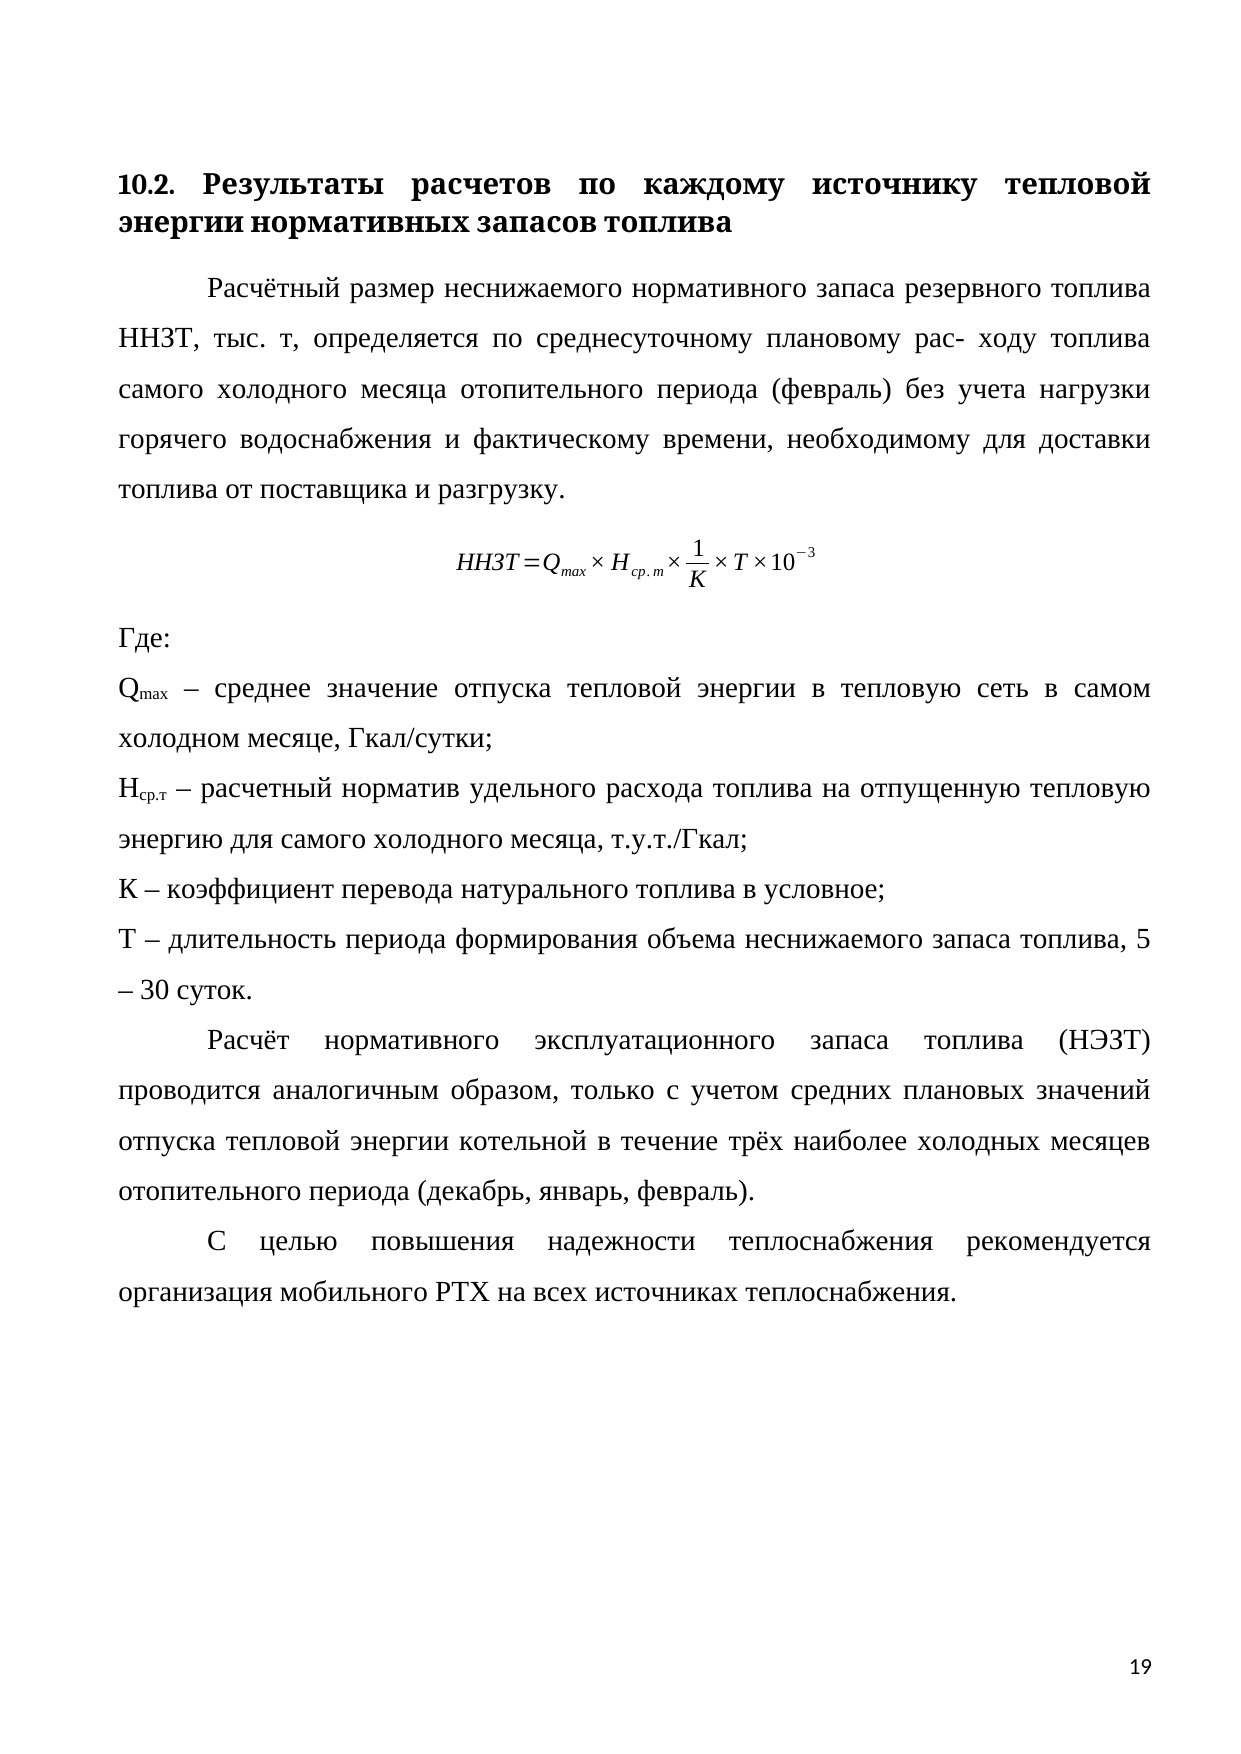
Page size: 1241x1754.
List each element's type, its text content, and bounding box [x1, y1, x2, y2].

text Нср.т – расчетный норматив удельного расхода топлива на отпущенную тепловую энергию для самого холодного месяца, т.у.т./Гкал; [118, 771, 1152, 854]
text Расчётный размер неснижаемого нормативного запаса резервного топлива ННЗТ, тыс. т, определяется по среднесуточному плановому рас- ходу топлива самого холодного месяца отопительного периода (февраль) без учета нагрузки горячего водоснабжения и фактическому времени, необходимому для доставки топлива от поставщика и разгрузку. [118, 270, 1152, 505]
text Qmax – среднее значение отпуска тепловой энергии в тепловую сеть в самом холодном месяце, Гкал/сутки; [118, 670, 1152, 754]
text Т – длительность периода формирования объема неснижаемого запаса топлива, 5 – 30 суток. [118, 922, 1152, 1005]
text Расчёт нормативного эксплуатационного запаса топлива (НЭЗТ) проводится аналогичным образом, только с учетом средних плановых значений отпуска тепловой энергии котельной в течение трёх наиболее холодных месяцев отопительного периода (декабрь, январь, февраль). [118, 1022, 1152, 1207]
text К – коэффициент перевода натурального топлива в условное; [118, 871, 1152, 905]
text С целью повышения надежности теплоснабжения рекомендуется организация мобильного РТХ на всех источниках теплоснабжения. [118, 1223, 1152, 1307]
text Где: [118, 620, 1152, 653]
subtitle 10.2. Результаты расчетов по каждому источнику тепловой энергии нормативных запасов топлива [118, 168, 1152, 240]
